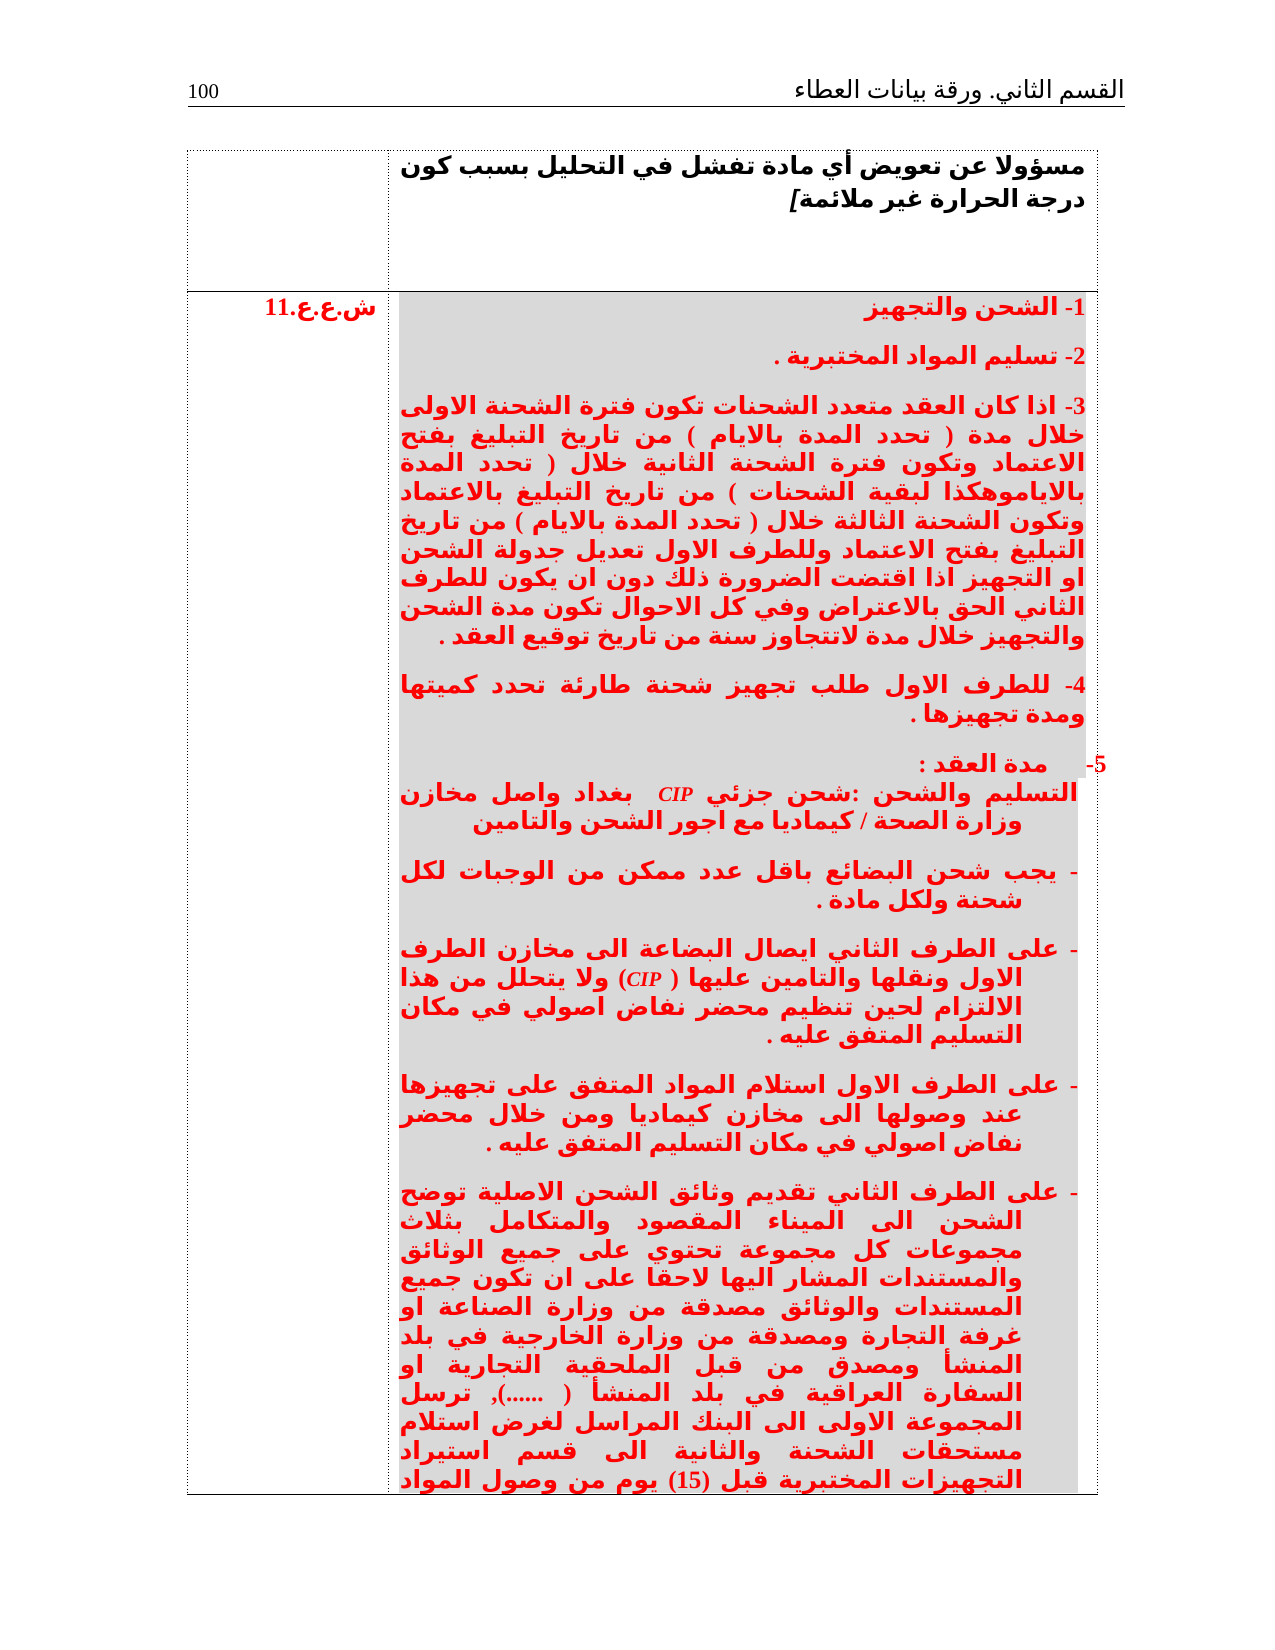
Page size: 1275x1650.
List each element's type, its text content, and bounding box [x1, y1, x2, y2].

table_cell ش.ع.ع.11 [188, 292, 388, 1493]
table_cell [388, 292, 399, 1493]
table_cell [388, 150, 1097, 291]
table_cell [188, 150, 388, 291]
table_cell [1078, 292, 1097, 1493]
